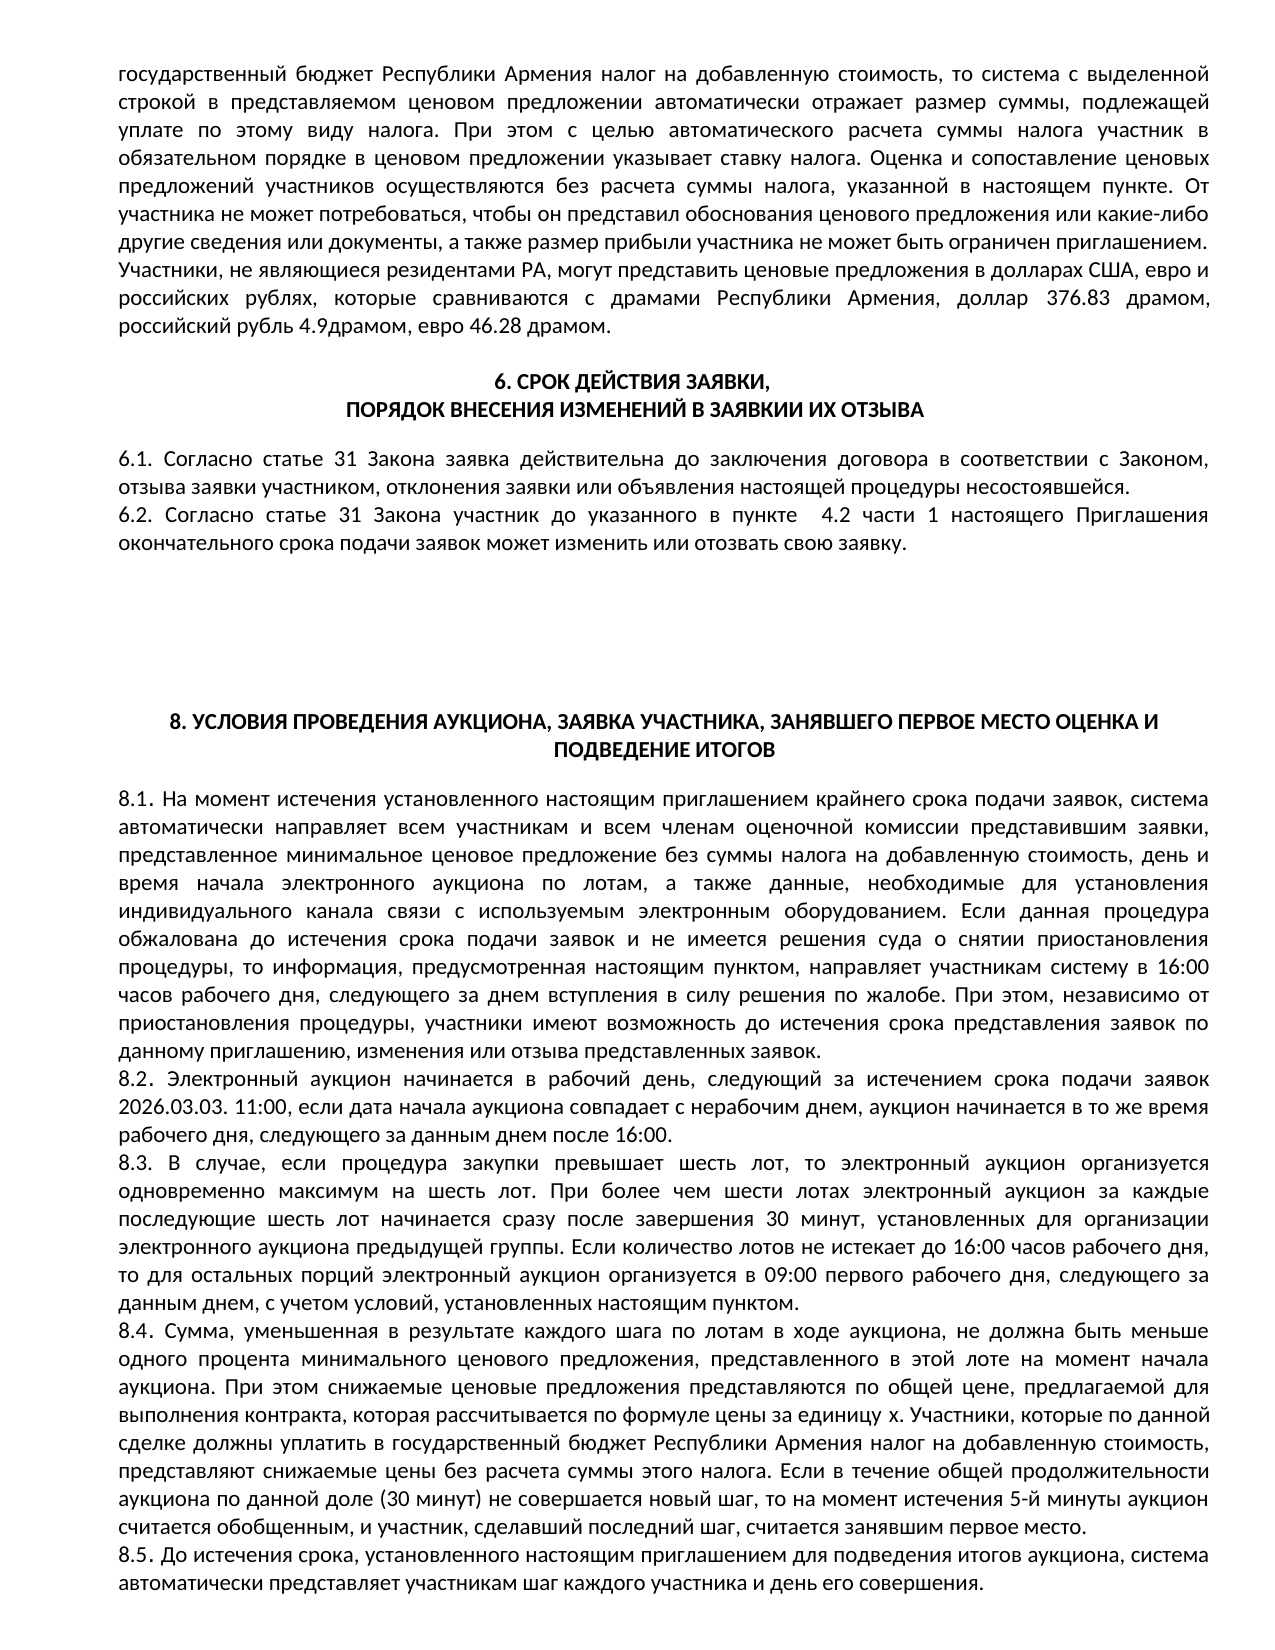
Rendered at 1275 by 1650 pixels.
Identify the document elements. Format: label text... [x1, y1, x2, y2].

text 8.2․ Электронный аукцион начинается в рабочий день, следующий за истечением срока подачи заявок 2026.03.03. 11:00 , если дата начала аукциона совпадает с нерабочим днем, аукцион начинается в то же время рабочего дня, следующего за данным днем после 16:00. [118, 1064, 1211, 1148]
text 8. УСЛОВИЯ ПРОВЕДЕНИЯ АУКЦИОНА, ЗАЯВКА УЧАСТНИКА, ЗАНЯВШЕГО ПЕРВОЕ МЕСТО ОЦЕНКА И ПОДВЕДЕНИЕ ИТОГОВ [118, 707, 1211, 763]
text 8.3. В случае, если процедура закупки превышает шесть лот, то электронный аукцион организуется одновременно максимум на шесть лот. При более чем шести лотах электронный аукцион за каждые последующие шесть лот начинается сразу после завершения 30 минут, установленных для организации электронного аукциона предыдущей группы. Если количество лотов не истекает до 16:00 часов рабочего дня, то для остальных порций электронный аукцион организуется в 09:00 первого рабочего дня, следующего за данным днем, с учетом условий, установленных настоящим пунктом. [118, 1148, 1211, 1316]
text 6.2. Согласно статье 31 Закона участник до указанного в пункте 4.2 части 1 настоящего Приглашения окончательного срока подачи заявок может изменить или отозвать свою заявку. [118, 500, 1211, 556]
text 8.1․ На момент истечения установленного настоящим приглашением крайнего срока подачи заявок, система автоматически направляет всем участникам и всем членам оценочной комиссии представившим заявки, представленное минимальное ценовое предложение без суммы налога на добавленную стоимость, день и время начала электронного аукциона по лотам, а также данные, необходимые для установления индивидуального канала связи с используемым электронным оборудованием. Если данная процедура обжалована до истечения срока подачи заявок и не имеется решения суда о снятии приостановления процедуры, то информация, предусмотренная настоящим пунктом, направляет участникам систему в 16:00 часов рабочего дня, следующего за днем вступления в силу решения по жалобе. При этом, независимо от приостановления процедуры, участники имеют возможность до истечения срока представления заявок по данному приглашению, изменения или отзыва представленных заявок. [118, 784, 1211, 1064]
text 6. СРОК ДЕЙСТВИЯ ЗАЯВКИ, ПОРЯДОК ВНЕСЕНИЯ ИЗМЕНЕНИЙ В ЗАЯВКИИ ИХ ОТЗЫВА [118, 367, 1152, 423]
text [118, 59, 1211, 255]
text 6.1. Согласно статье 31 Закона заявка действительна до заключения договора в соответствии с Законом, отзыва заявки участником, отклонения заявки или объявления настоящей процедуры несостоявшейся. [118, 444, 1211, 500]
text 8.5․ До истечения срока, установленного настоящим приглашением для подведения итогов аукциона, система автоматически представляет участникам шаг каждого участника и день его совершения. [118, 1540, 1211, 1596]
text Участники, не являющиеся резидентами РА, могут представить ценовые предложения в долларах США, евро и российских рублях, которые сравниваются с драмами Республики Армения, доллар 376.83 драмом, российский рубль 4.9драмом, евро 46.28 драмом. [118, 255, 1211, 339]
text 8.4․ Сумма, уменьшенная в результате каждого шага по лотам в ходе аукциона, не должна быть меньше одного процента минимального ценового предложения, представленного в этой лоте на момент начала аукциона. При этом снижаемые ценовые предложения представляются по общей цене, предлагаемой для выполнения контракта, которая рассчитывается по формуле цены за единицу x. Участники, которые по данной сделке должны уплатить в государственный бюджет Республики Армения налог на добавленную стоимость, представляют снижаемые цены без расчета суммы этого налога. Если в течение общей продолжительности аукциона по данной доле (30 минут) не совершается новый шаг, то на момент истечения 5-й минуты аукцион считается обобщенным, и участник, сделавший последний шаг, считается занявшим первое место. [118, 1316, 1211, 1540]
